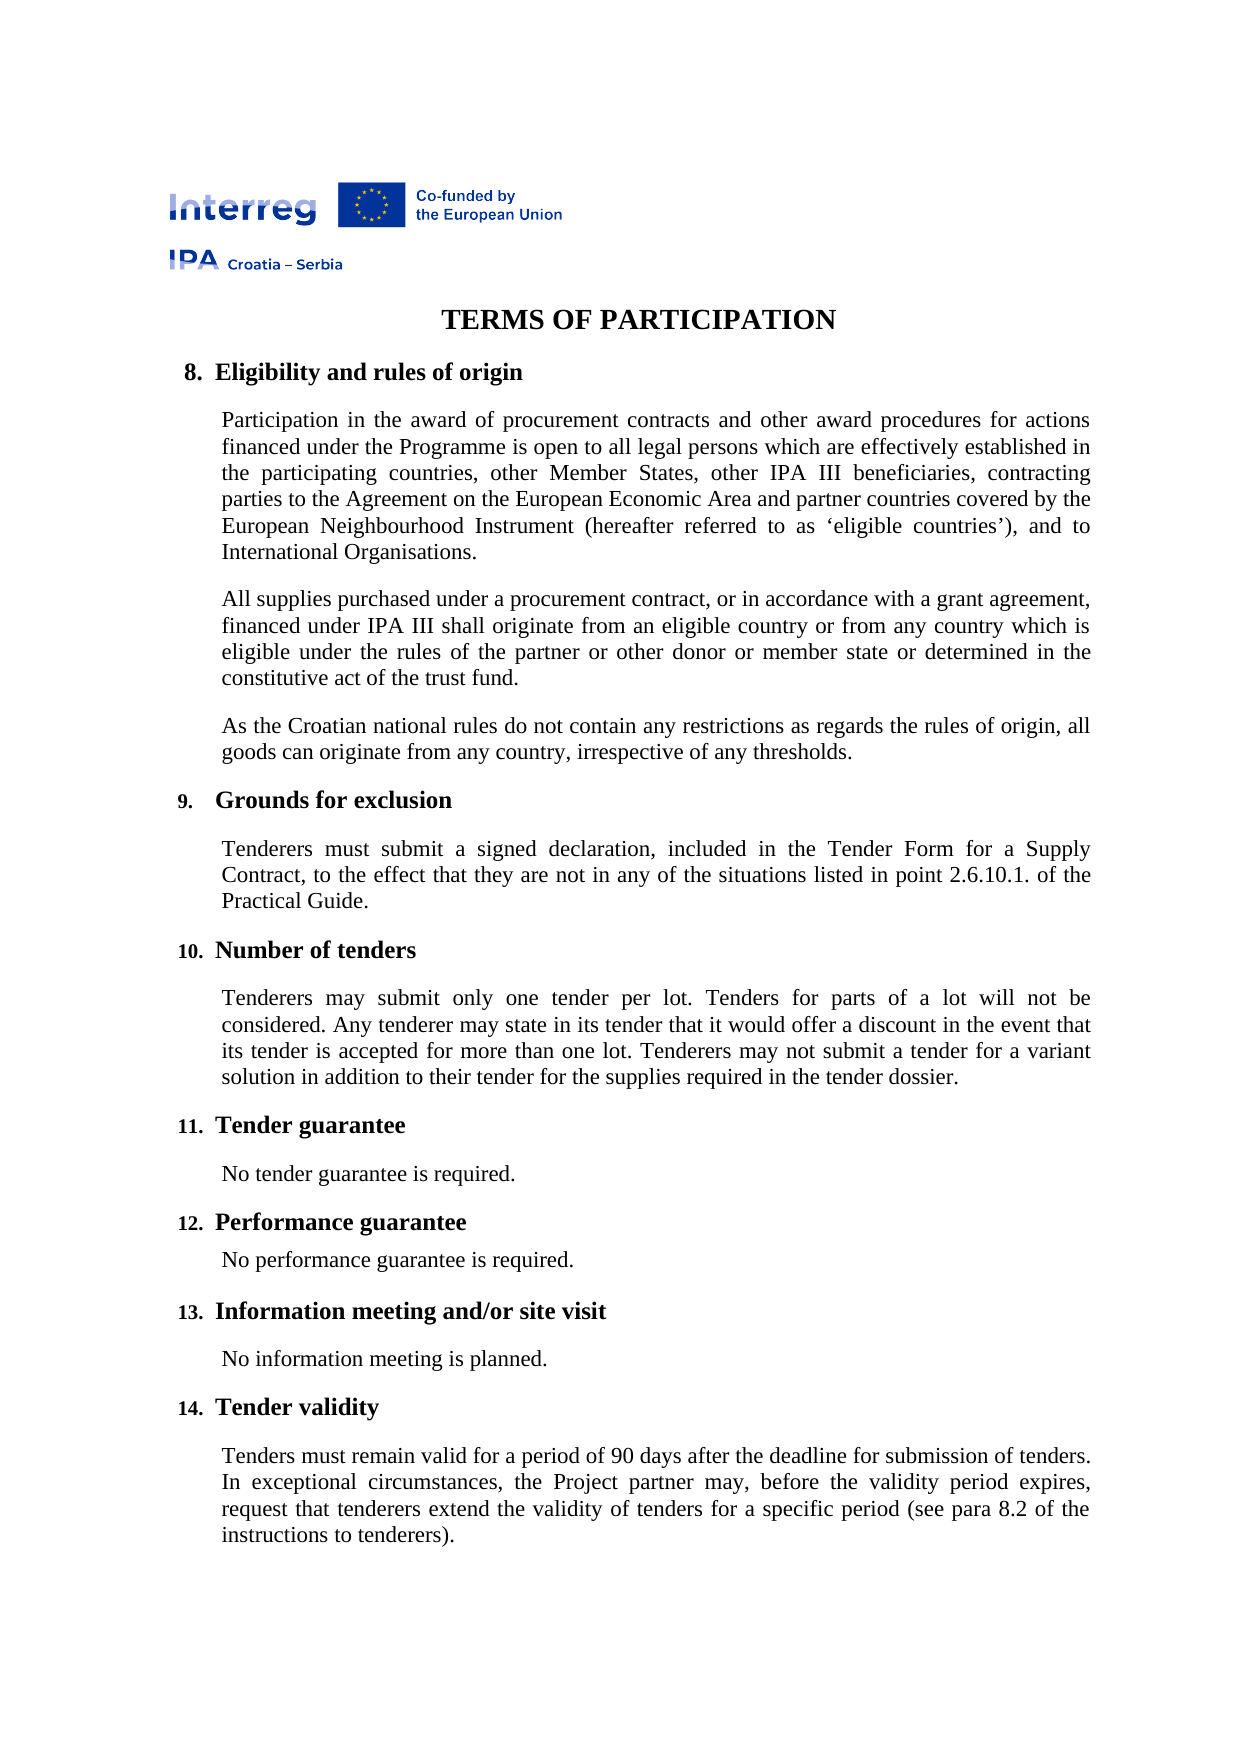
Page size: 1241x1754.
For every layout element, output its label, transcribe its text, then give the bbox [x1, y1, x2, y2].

text Participation in the award of procurement contracts and other award procedures for actions financed under the Programme is open to all legal persons which are effectively established in the participating countries, other Member States, other IPA III beneficiaries, contracting parties to the Agreement on the European Economic Area and partner countries covered by the European Neighbourhood Instrument (hereafter referred to as ‘eligible countries’), and to International Organisations. [221, 406, 1092, 564]
list Tender guarantee [177, 1111, 1092, 1139]
text All supplies purchased under a procurement contract, or in accordance with a grant agreement, financed under IPA III shall originate from an eligible country or from any country which is eligible under the rules of the partner or other donor or member state or determined in the constitutive act of the trust fund. [221, 585, 1092, 691]
text No tender guarantee is required. [221, 1160, 1092, 1186]
list Grounds for exclusion [177, 785, 1092, 814]
picture [147, 160, 585, 292]
list Eligibility and rules of origin [184, 357, 1093, 386]
text Tenderers must submit a signed declaration, included in the Tender Form for a Supply Contract, to the effect that they are not in any of the situations listed in point 2.6.10.1. of the Practical Guide. [221, 835, 1092, 914]
list Information meeting and/or site visit [177, 1296, 1093, 1324]
list Number of tenders [177, 935, 1092, 963]
text Tenderers may submit only one tender per lot. Tenders for parts of a lot will not be considered. Any tenderer may state in its tender that it would offer a discount in the event that its tender is accepted for more than one lot. Tenderers may not submit a tender for a variant solution in addition to their tender for the supplies required in the tender dossier. [221, 984, 1092, 1090]
text TERMS OF PARTICIPATION [185, 302, 1093, 336]
list Tender validity [177, 1392, 1093, 1421]
text No information meeting is planned. [221, 1345, 1055, 1372]
text No performance guarantee is required. [221, 1246, 1092, 1273]
text As the Croatian national rules do not contain any restrictions as regards the rules of origin, all goods can originate from any country, irrespective of any thresholds. [221, 712, 1092, 764]
text Tenders must remain valid for a period of 90 days after the deadline for submission of tenders. In exceptional circumstances, the Project partner may, before the validity period expires, request that tenderers extend the validity of tenders for a specific period (see para 8.2 of the instructions to tenderers). [221, 1442, 1092, 1547]
list Performance guarantee [177, 1207, 1092, 1236]
